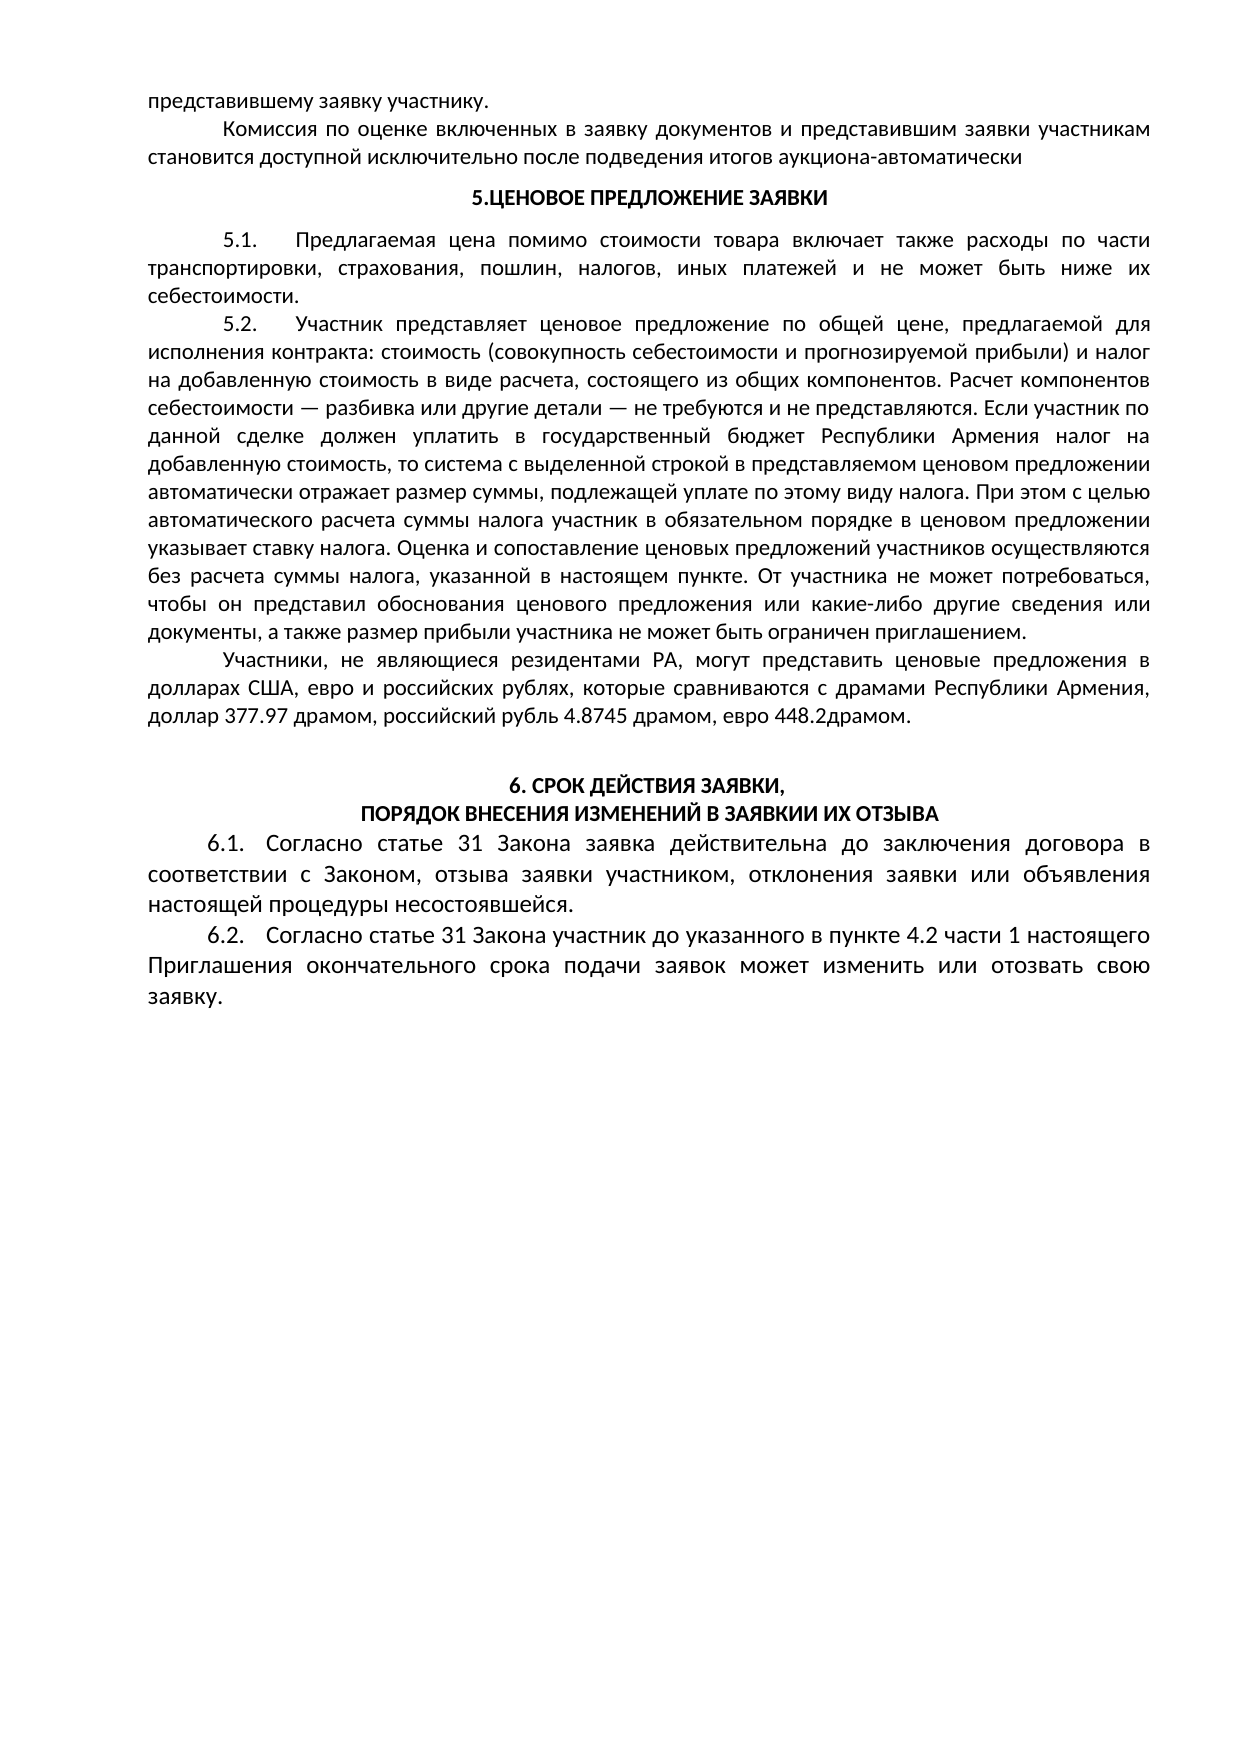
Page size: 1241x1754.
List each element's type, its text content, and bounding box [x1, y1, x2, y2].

text 5.ЦЕНОВОЕ ПРЕДЛОЖЕНИЕ ЗАЯВКИ [148, 183, 1152, 211]
text Комиссия по оценке включенных в заявку документов и представившим заявки участникам становится доступной исключительно после подведения итогов аукциона-автоматически [148, 114, 1152, 171]
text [148, 86, 1152, 114]
text 5.2. Участник представляет ценовое предложение по общей цене, предлагаемой для исполнения контракта: стоимость (совокупность себестоимости и прогнозируемой прибыли) и налог на добавленную стоимость в виде расчета, состоящего из общих компонентов. Расчет компонентов себестоимости — разбивка или другие детали — не требуются и не представляются. Если участник по данной сделке должен уплатить в государственный бюджет Республики Армения налог на добавленную стоимость, то система с выделенной строкой в представляемом ценовом предложении автоматически отражает размер суммы, подлежащей уплате по этому виду налога. При этом с целью автоматического расчета суммы налога участник в обязательном порядке в ценовом предложении указывает ставку налога. Оценка и сопоставление ценовых предложений участников осуществляются без расчета суммы налога, указанной в настоящем пункте. От участника не может потребоваться, чтобы он представил обоснования ценового предложения или какие-либо другие сведения или документы, а также размер прибыли участника не может быть ограничен приглашением. [148, 309, 1152, 645]
text 6. СРОК ДЕЙСТВИЯ ЗАЯВКИ, ПОРЯДОК ВНЕСЕНИЯ ИЗМЕНЕНИЙ В ЗАЯВКИИ ИХ ОТЗЫВА [207, 771, 1093, 827]
text Участники, не являющиеся резидентами РА, могут представить ценовые предложения в долларах США, евро и российских рублях, которые сравниваются с драмами Республики Армения, доллар 377.97 драмом, российский рубль 4.8745 драмом, евро 448.2драмом. [148, 645, 1152, 729]
text 6.2. Согласно статье 31 Закона участник до указанного в пункте 4.2 части 1 настоящего Приглашения окончательного срока подачи заявок может изменить или отозвать свою заявку. [148, 919, 1152, 1011]
text 5.1. Предлагаемая цена помимо стоимости товара включает также расходы по части транспортировки, страхования, пошлин, налогов, иных платежей и не может быть ниже их себестоимости. [148, 225, 1152, 309]
text 6.1. Согласно статье 31 Закона заявка действительна до заключения договора в соответствии с Законом, отзыва заявки участником, отклонения заявки или объявления настоящей процедуры несостоявшейся. [148, 827, 1152, 919]
